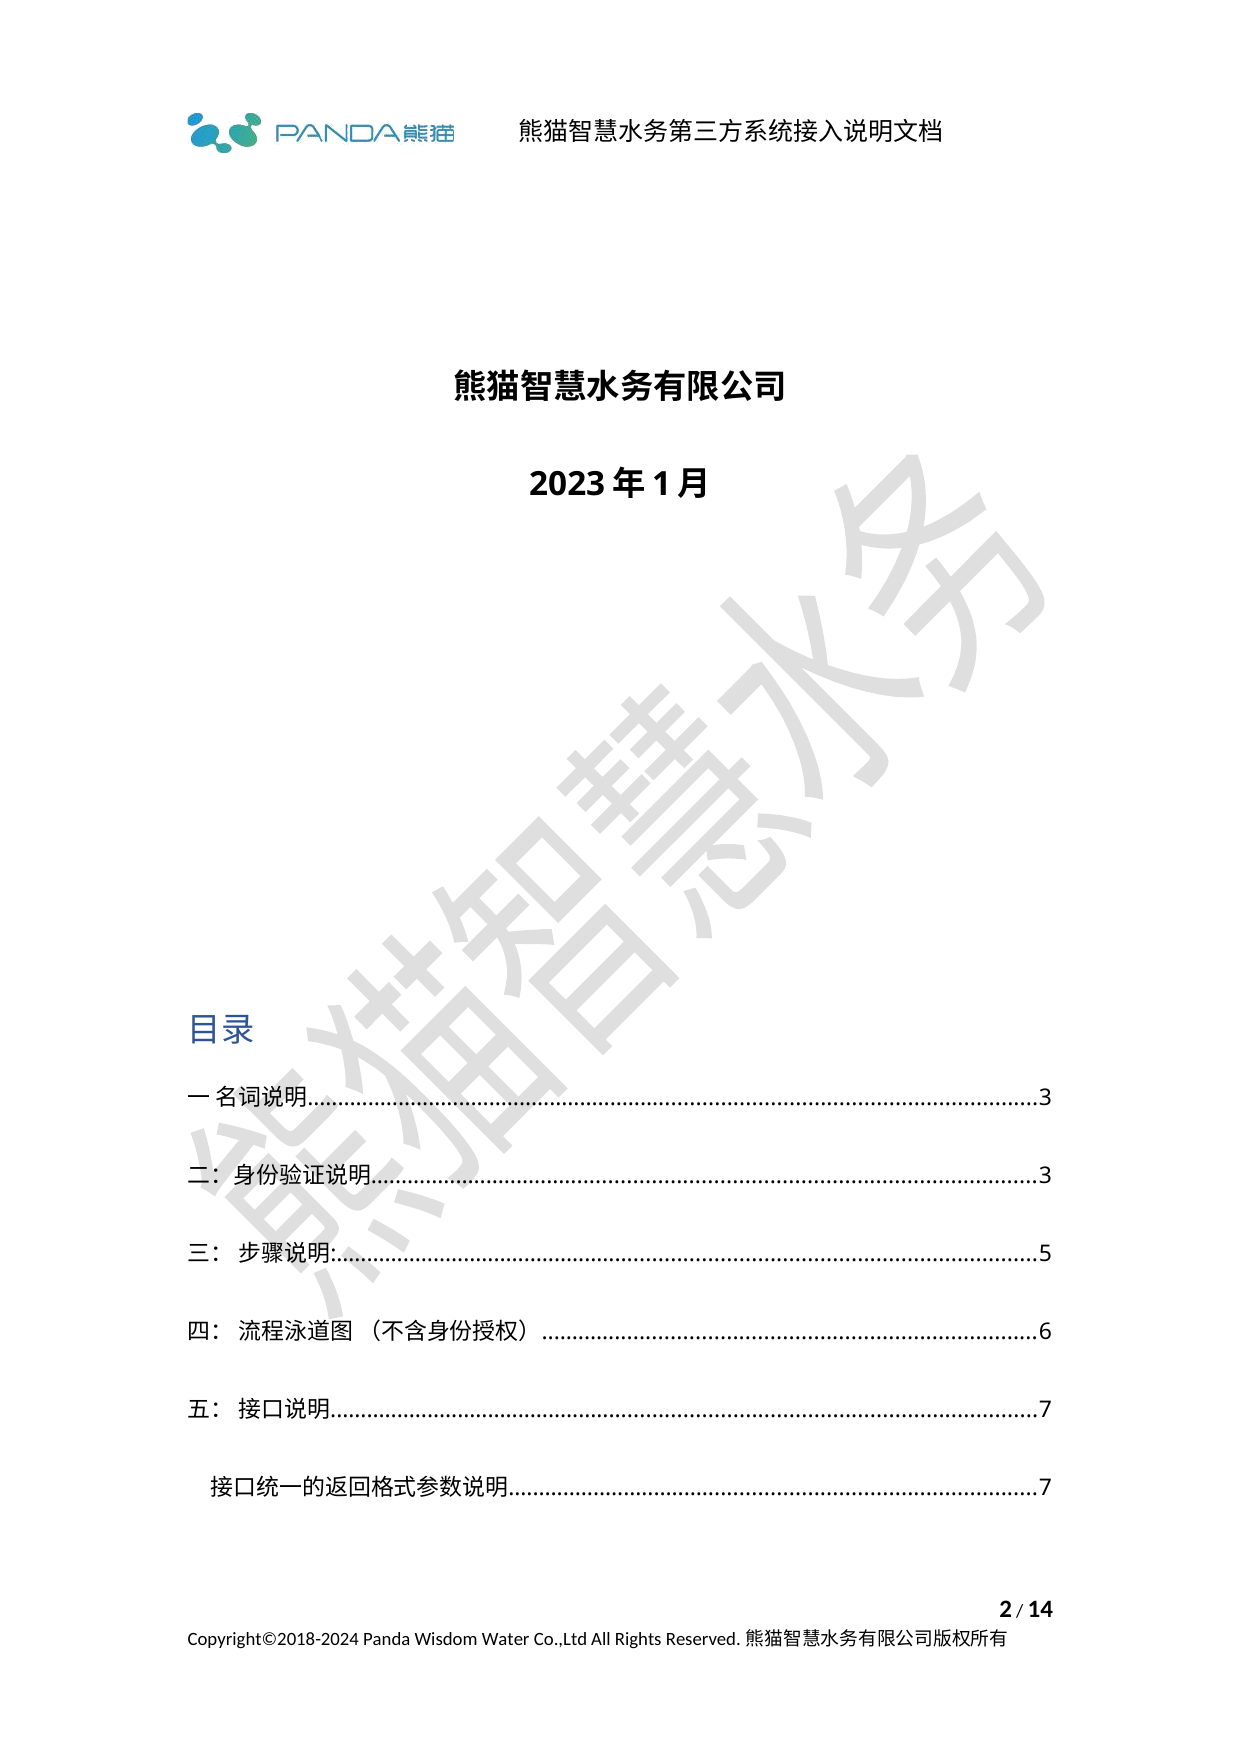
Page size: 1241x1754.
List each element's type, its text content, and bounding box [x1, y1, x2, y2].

picture [187, 113, 454, 153]
text 熊猫智慧水务有限公司 [187, 351, 1052, 416]
text 2023年1月 [187, 449, 1052, 514]
